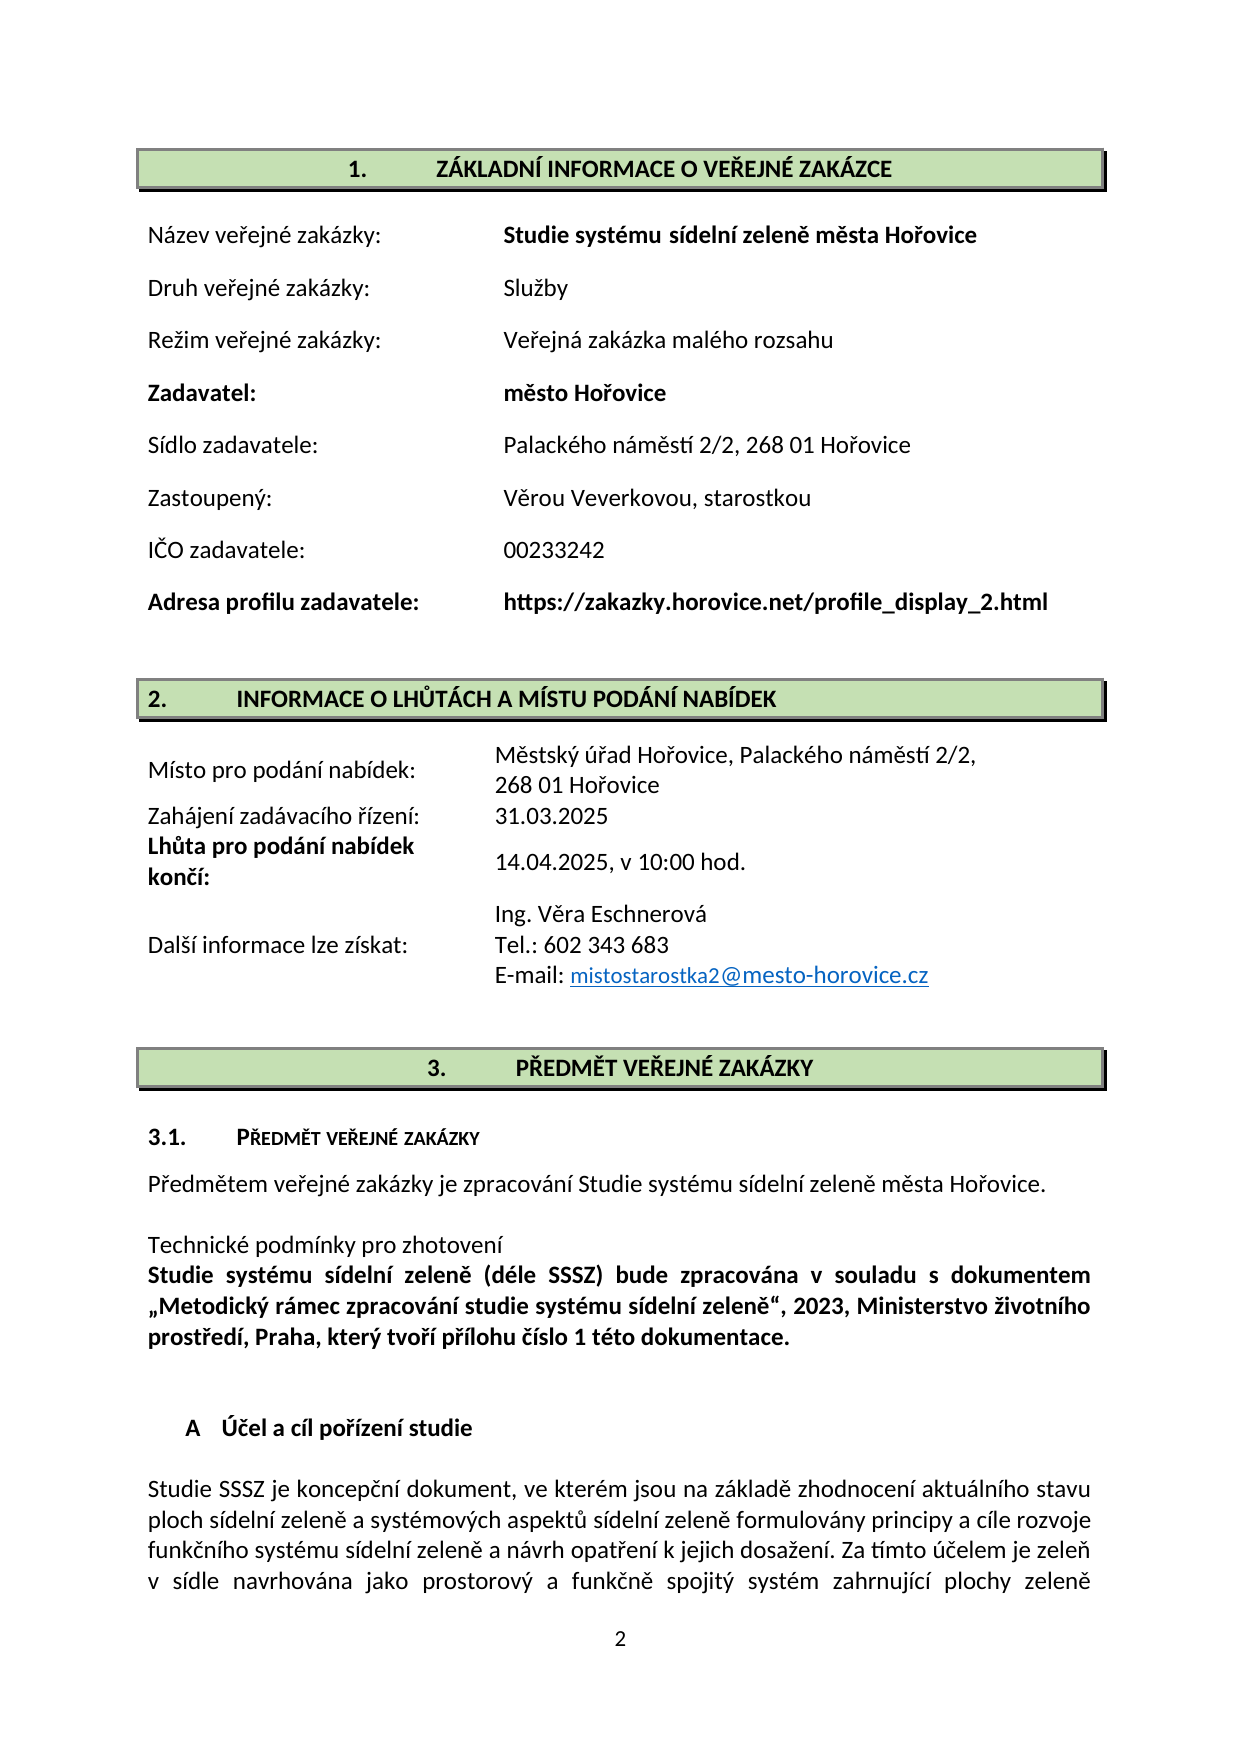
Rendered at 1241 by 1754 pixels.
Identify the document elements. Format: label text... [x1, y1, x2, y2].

table_cell Věrou Veverkovou, starostkou [492, 471, 1085, 523]
text Předmětem veřejné zakázky je zpracování Studie systému sídelní zeleně města Hořovice. [148, 1168, 1092, 1199]
text A Účel a cíl pořízení studie [185, 1412, 1092, 1443]
table_cell Režim veřejné zakázky: [136, 314, 492, 366]
table_header Městský úřad Hořovice, Palackého náměstí 2/2, 268 01 Hořovice [483, 739, 1061, 800]
table_cell Zastoupený: [136, 471, 492, 523]
text Studie systému sídelní zeleně (déle SSSZ) bude zpracována v souladu s dokumentem „Metodický rámec zpracování studie systému sídelní zeleně“, 2023, Ministerstvo životního prostředí, Praha, který tvoří přílohu číslo 1 této dokumentace. [148, 1260, 1092, 1351]
table_cell Veřejná zakázka malého rozsahu [492, 314, 1085, 366]
subtitle Základní informace o veřejné zakázce [139, 151, 1101, 186]
table_cell Služby [492, 261, 1085, 313]
table_cell 31.03.2025 [483, 800, 1061, 831]
table_cell Palackého náměstí 2/2, 268 01 Hořovice [492, 418, 1085, 471]
table_cell Ing. Věra Eschnerová Tel.: 602 343 683 E-mail: mistostarostka2@mesto-horovice.cz [483, 892, 1061, 997]
table_cell https://zakazky.horovice.net/profile_display_2.html [492, 576, 1085, 628]
table_cell 14.04.2025, v 10:00 hod. [483, 831, 1061, 892]
subtitle Informace o lhůtách a místu podání nabídek [139, 681, 1101, 716]
table_cell Lhůta pro podání nabídek končí: [136, 831, 483, 892]
text Technické podmínky pro zhotovení [148, 1229, 1092, 1260]
table_cell Další informace lze získat: [136, 892, 483, 997]
table_cell 00233242 [492, 523, 1085, 576]
table_header Název veřejné zakázky: [136, 209, 492, 261]
subtitle Předmět veřejné zakázky [139, 1050, 1101, 1085]
table_cell Zahájení zadávacího řízení: [136, 800, 483, 831]
table_cell město Hořovice [492, 366, 1085, 418]
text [148, 1473, 1092, 1595]
table_header Studie systému sídelní zeleně města Hořovice [492, 209, 1085, 261]
table_header Místo pro podání nabídek: [136, 739, 483, 800]
table_cell IČO zadavatele: [136, 523, 492, 576]
text Předmět veřejné zakázky [148, 1121, 1092, 1151]
table_cell Druh veřejné zakázky: [136, 261, 492, 313]
table_cell Adresa profilu zadavatele: [136, 576, 492, 628]
table_cell Zadavatel: [136, 366, 492, 418]
table_cell Sídlo zadavatele: [136, 418, 492, 471]
